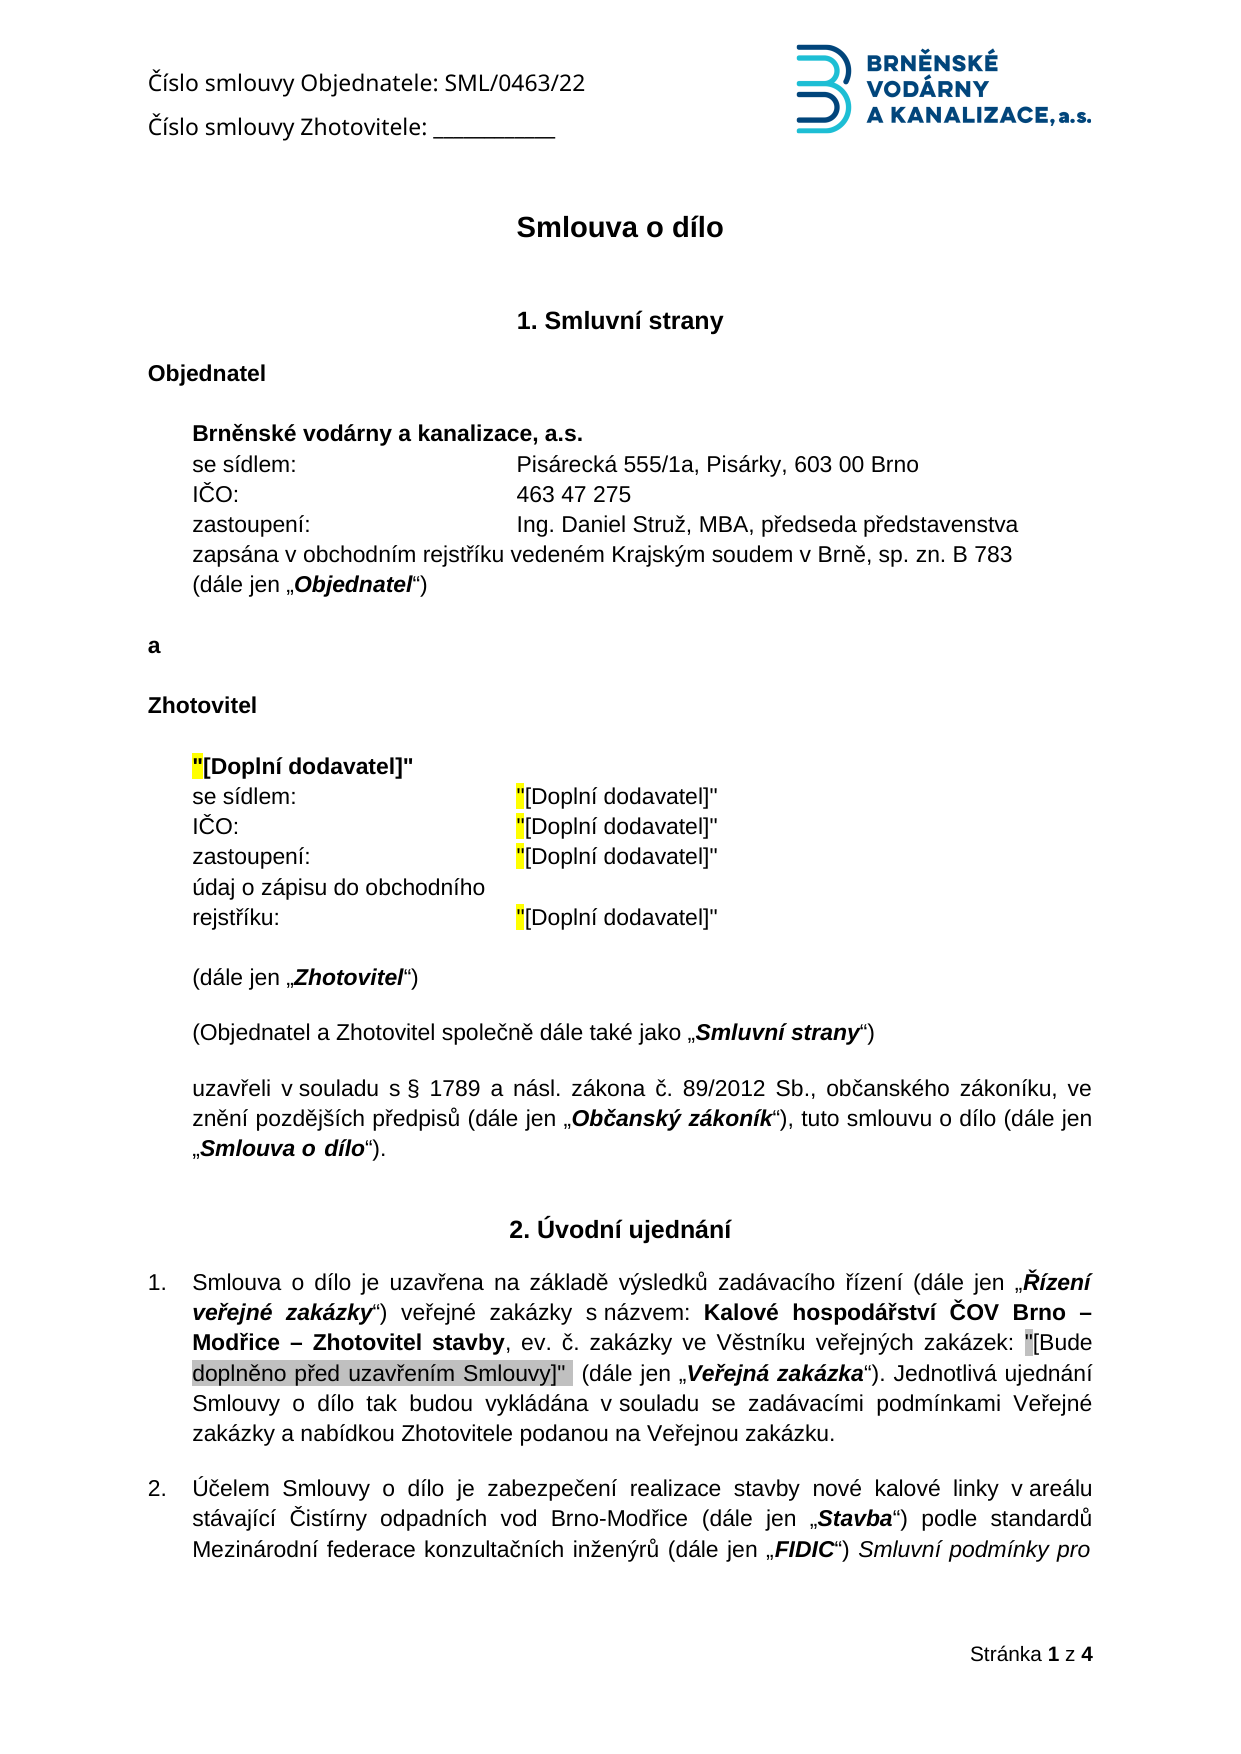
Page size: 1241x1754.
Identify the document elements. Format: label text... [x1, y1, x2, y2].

text se sídlem: [524, 783, 1093, 809]
text rejstříku: [192, 904, 516, 930]
text se sídlem: [192, 783, 516, 809]
text zastoupení: [192, 843, 516, 869]
text uzavřeli v souladu s § 1789 a násl. zákona č. 89/2012 Sb., občanského zákoníku, ve znění pozdějších předpisů (dále jen „Občanský zákoník“), tuto smlouvu o dílo (dále jen „Smlouva o dílo“). [192, 1074, 1093, 1161]
picture [795, 41, 1092, 137]
text se sídlem: Pisárecká 555/1a, Pisárky, 603 00 Brno [192, 451, 1093, 477]
text a [148, 632, 1093, 658]
list 2. Úvodní ujednání [148, 1215, 1093, 1244]
text zapsána v obchodním rejstříku vedeném Krajským soudem v Brně, sp. zn. B 783 [192, 541, 1093, 567]
text (dále jen „Objednatel“) [192, 571, 1093, 598]
text zastoupení: Ing. Daniel Struž, MBA, předseda představenstva [192, 511, 1093, 537]
text údaj o zápisu do obchodního [192, 873, 1093, 900]
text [148, 1475, 1093, 1562]
list 1. Smluvní strany [148, 306, 1093, 335]
text IČO: [524, 813, 1093, 839]
text Smlouva o dílo je uzavřena na základě výsledků zadávacího řízení (dále jen „Řízení veřejné zakázky“) veřejné zakázky s názvem: Kalové hospodářství ČOV Brno – Modřice – Zhotovitel stavby, ev. č. zakázky ve Věstníku veřejných zakázek: (dále jen „Veřejná zakázka“). Jednotlivá ujednání Smlouvy o dílo tak budou vykládána v souladu se zadávacími podmínkami Veřejné zakázky a nabídkou Zhotovitele podanou na Veřejnou zakázku. [148, 1269, 1093, 1446]
text zastoupení: [524, 843, 1093, 869]
text Objednatel [148, 360, 1093, 386]
text rejstříku: [524, 904, 1093, 930]
text Brněnské vodárny a kanalizace, a.s. [192, 420, 1093, 447]
text Smlouva o dílo [148, 210, 1093, 244]
text IČO: [192, 813, 516, 839]
text (Objednatel a Zhotovitel společně dále také jako „Smluvní strany“) [192, 1019, 1093, 1046]
text IČO: 463 47 275 [192, 481, 1093, 507]
text Zhotovitel [148, 692, 1093, 718]
text (dále jen „Zhotovitel“) [192, 964, 1093, 990]
